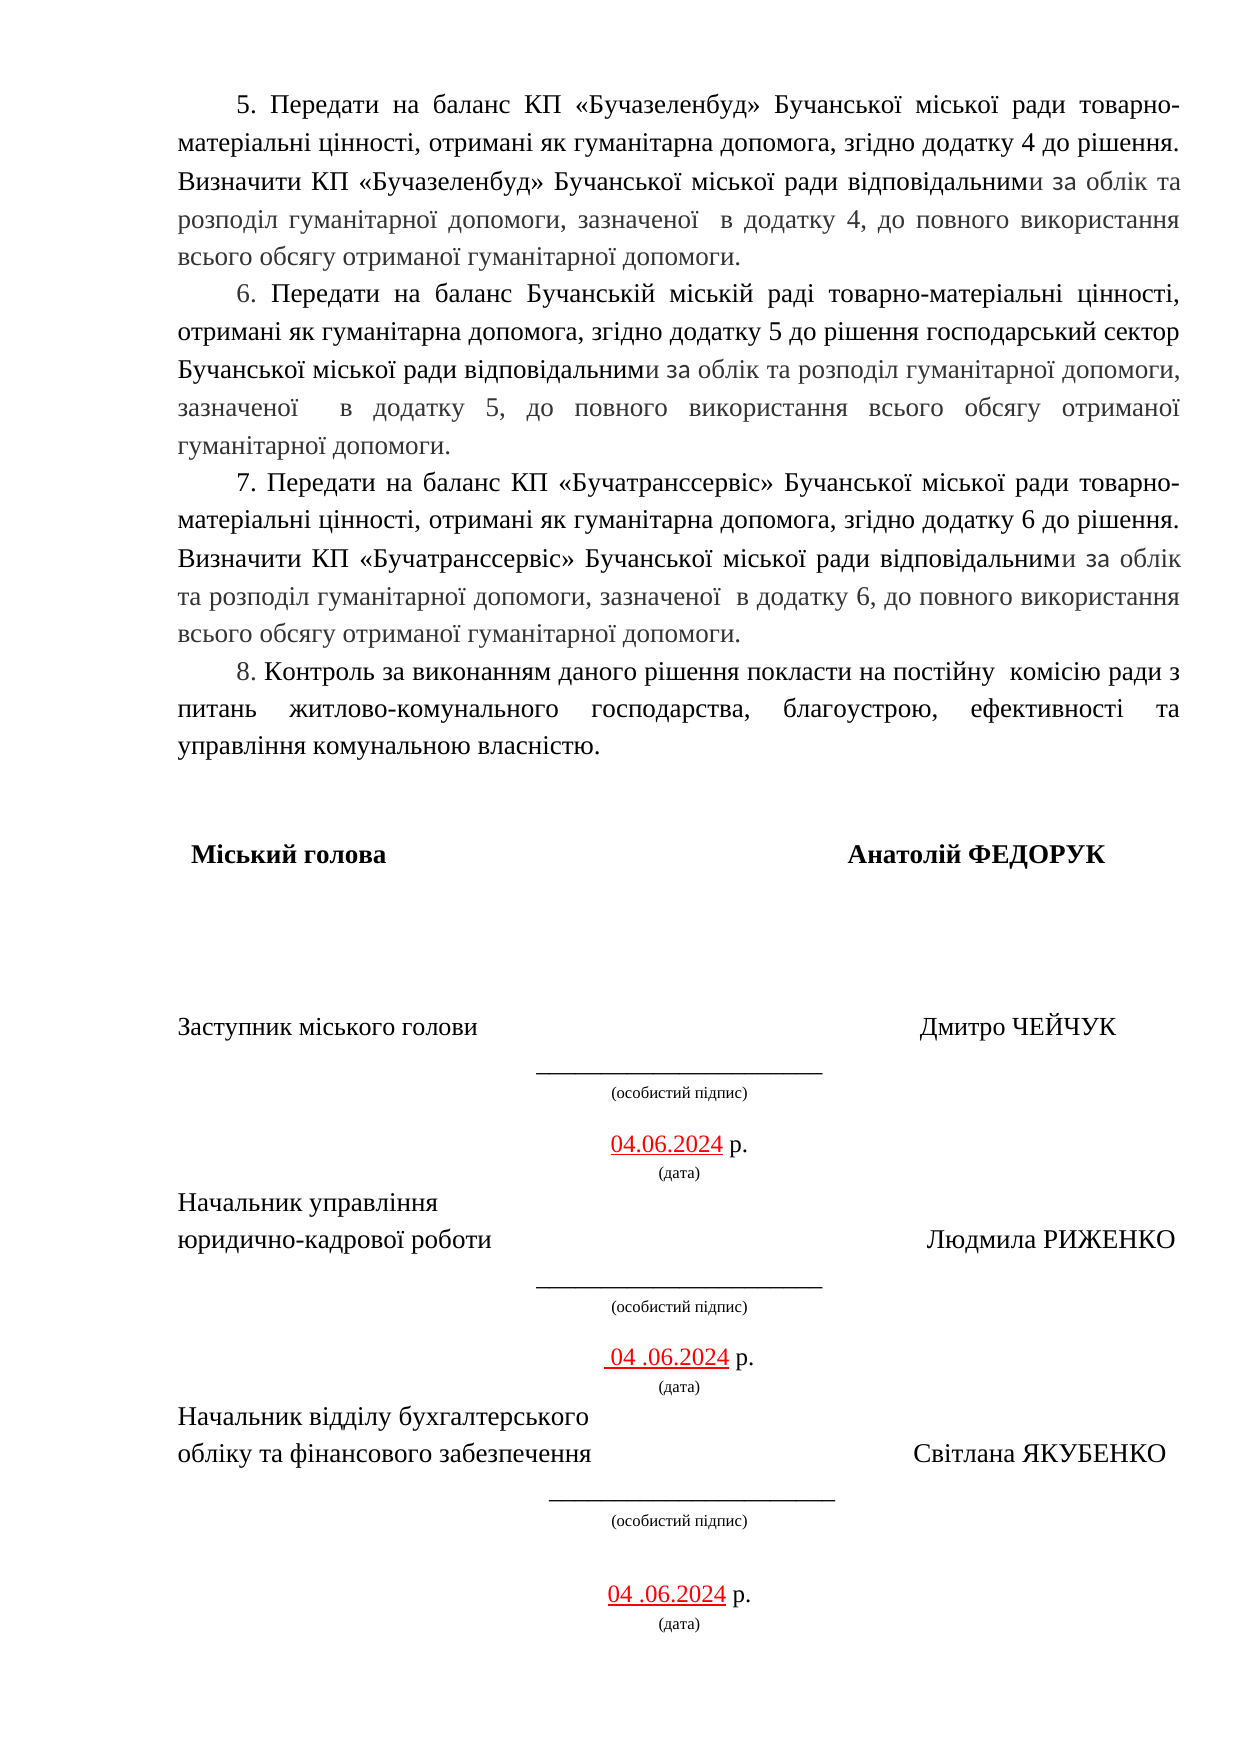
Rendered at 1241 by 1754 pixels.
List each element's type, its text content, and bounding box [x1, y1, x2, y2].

text ______________________ [177, 1047, 1181, 1077]
text 8. Контроль за виконанням даного рішення покласти на постійну комісію ради з питань житлово-комунального господарства, благоустрою, ефективності та управління комунальною власністю. [177, 655, 1181, 761]
text 7. Передати на баланс КП «Бучатранссервіс» Бучанської міської ради товарно-матеріальні цінності, отримані як гуманітарна допомога, згідно додатку 6 до рішення. Визначити КП «Бучатранссервіс» Бучанської міської ради відповідальними за облік та розподіл гуманітарної допомоги, зазначеної в додатку 6, до повного використання всього обсягу отриманої гуманітарної допомоги. [177, 466, 1181, 580]
text обліку та фінансового забезпечення Світлана ЯКУБЕНКО [177, 1437, 1181, 1468]
text 04 .06.2024 р. [177, 1342, 1181, 1371]
text 5. Передати на баланс КП «Бучазеленбуд» Бучанської міської ради товарно-матеріальні цінності, отримані як гуманітарна допомога, згідно додатку 4 до рішення. Визначити КП «Бучазеленбуд» Бучанської міської ради відповідальними за облік та розподіл гуманітарної допомоги, зазначеної в додатку 4, до повного використання всього обсягу отриманої гуманітарної допомоги. [177, 89, 1181, 203]
text 6. Передати на баланс Бучанській міській раді товарно-матеріальні цінності, отримані як гуманітарна допомога, згідно додатку 5 до рішення господарський сектор Бучанської міської ради відповідальними за облік та розподіл гуманітарної допомоги, зазначеної в додатку 5, до повного використання всього обсягу отриманої гуманітарної допомоги. [177, 423, 1181, 460]
text 04.06.2024 р. [177, 1129, 1181, 1157]
text Начальник відділу бухгалтерського [177, 1400, 1181, 1431]
text (дата) [177, 1377, 1181, 1396]
text (особистий підпис) [177, 1083, 1181, 1102]
text (особистий підпис) [177, 1297, 1181, 1316]
text (особистий підпис) [177, 1510, 1181, 1529]
text (дата) [177, 1163, 1181, 1182]
text ______________________ [177, 1474, 1181, 1504]
text 5. Передати на баланс КП «Бучазеленбуд» Бучанської міської ради товарно-матеріальні цінності, отримані як гуманітарна допомога, згідно додатку 4 до рішення. Визначити КП «Бучазеленбуд» Бучанської міської ради відповідальними за облік та розподіл гуманітарної допомоги, зазначеної в додатку 4, до повного використання всього обсягу отриманої гуманітарної допомоги. [177, 234, 1181, 271]
text Заступник міського голови Дмитро ЧЕЙЧУК [177, 1011, 1181, 1041]
text 04 .06.2024 р. [177, 1579, 1181, 1608]
text Начальник управління [177, 1186, 1181, 1217]
text 6. Передати на баланс Бучанській міській раді товарно-матеріальні цінності, отримані як гуманітарна допомога, згідно додатку 5 до рішення господарський сектор Бучанської міської ради відповідальними за облік та розподіл гуманітарної допомоги, зазначеної в додатку 5, до повного використання всього обсягу отриманої гуманітарної допомоги. [177, 277, 1181, 392]
text (дата) [177, 1613, 1181, 1633]
text 7. Передати на баланс КП «Бучатранссервіс» Бучанської міської ради товарно-матеріальні цінності, отримані як гуманітарна допомога, згідно додатку 6 до рішення. Визначити КП «Бучатранссервіс» Бучанської міської ради відповідальними за облік та розподіл гуманітарної допомоги, зазначеної в додатку 6, до повного використання всього обсягу отриманої гуманітарної допомоги. [177, 611, 1181, 649]
text Міський голова Анатолій ФЕДОРУК [177, 838, 1181, 869]
text юридично-кадрової роботи Людмила РИЖЕНКО [177, 1223, 1181, 1254]
text ______________________ [177, 1261, 1181, 1291]
